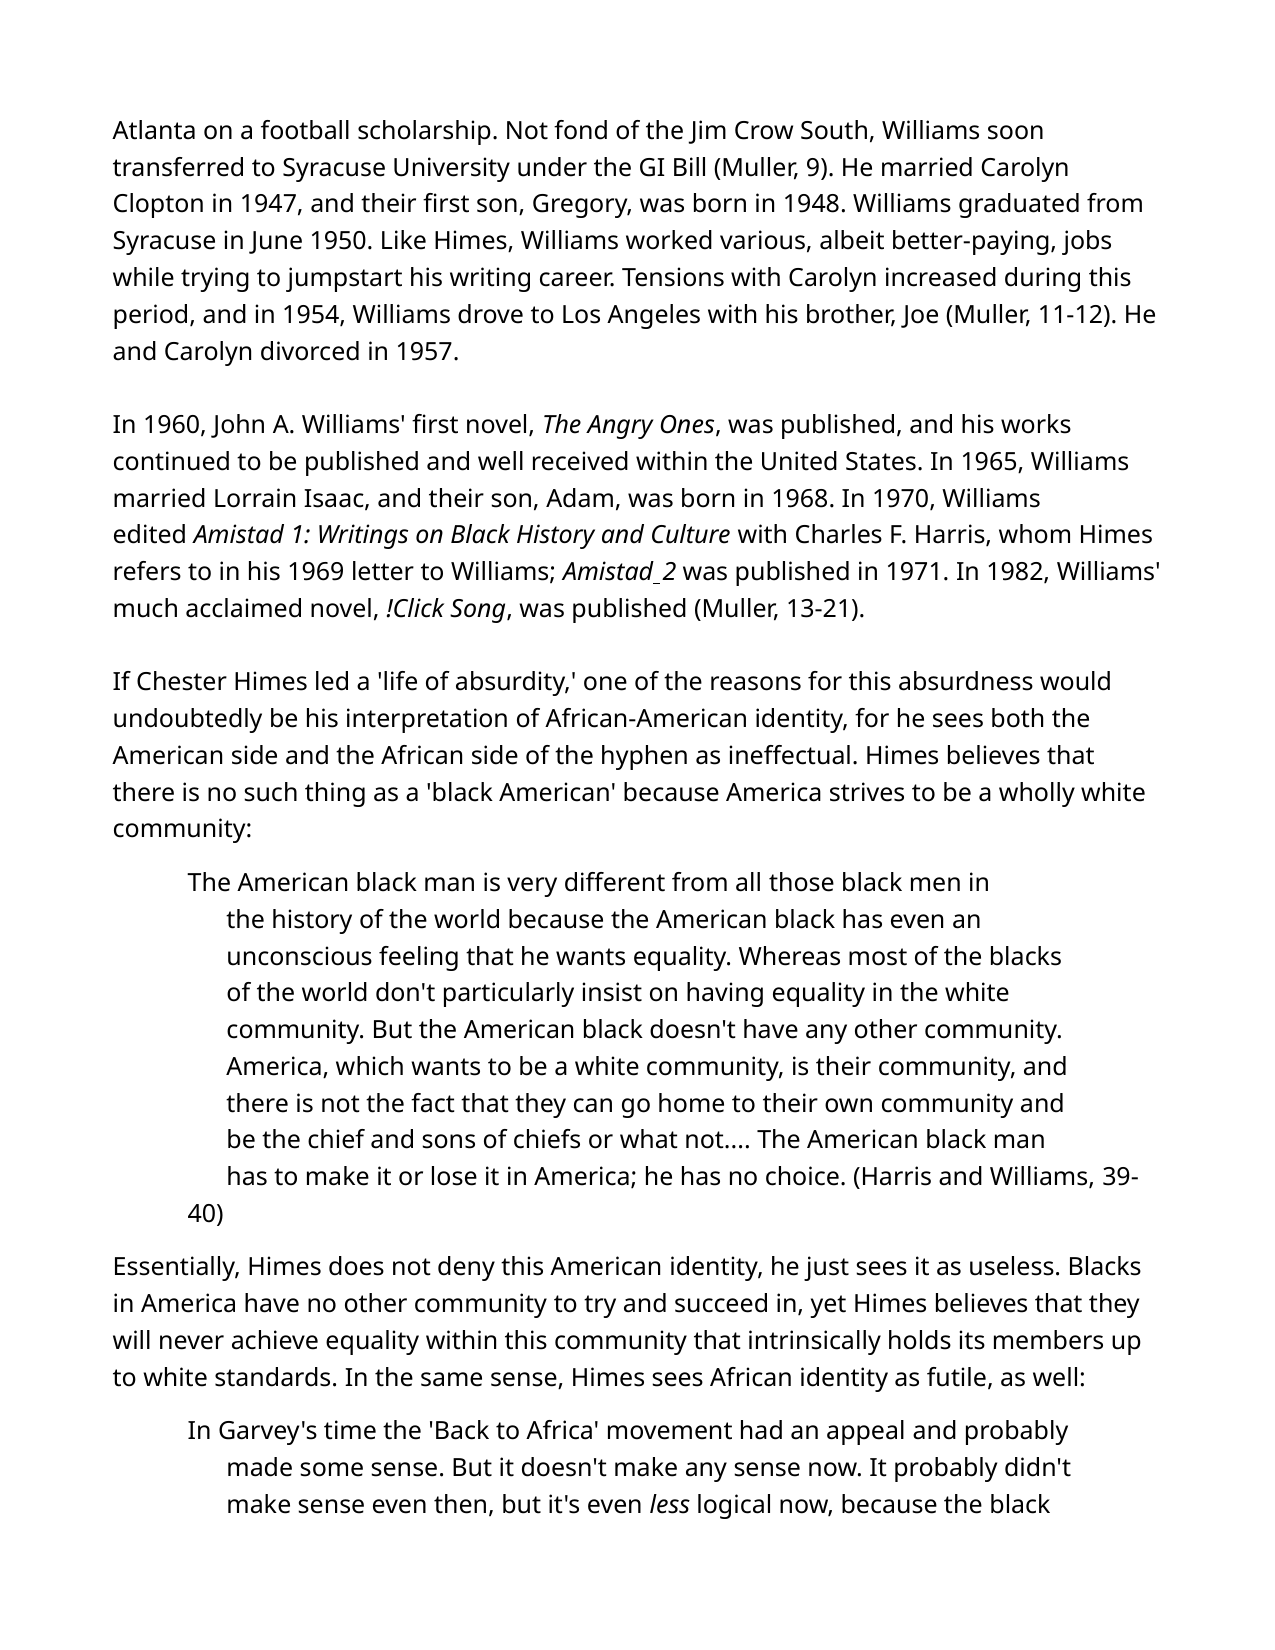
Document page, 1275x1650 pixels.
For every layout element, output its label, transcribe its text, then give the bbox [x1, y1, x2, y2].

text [187, 1413, 1162, 1520]
text The American black man is very different from all those black men in the history of the world because the American black has even an unconscious feeling that he wants equality. Whereas most of the blacks of the world don't particularly insist on having equality in the white community. But the American black doesn't have any other community. America, which wants to be a white community, is their community, and there is not the fact that they can go home to their own community and be the chief and sons of chiefs or what not.... The American black man has to make it or lose it in America; he has no choice. (Harris and Williams, 39-40) [187, 864, 1162, 1229]
text Essentially, Himes does not deny this American identity, he just sees it as useless. Blacks in America have no other community to try and succeed in, yet Himes believes that they will never achieve equality within this community that intrinsically holds its members up to white standards. In the same sense, Himes sees African identity as futile, as well: [112, 1249, 1162, 1393]
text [112, 112, 1162, 845]
